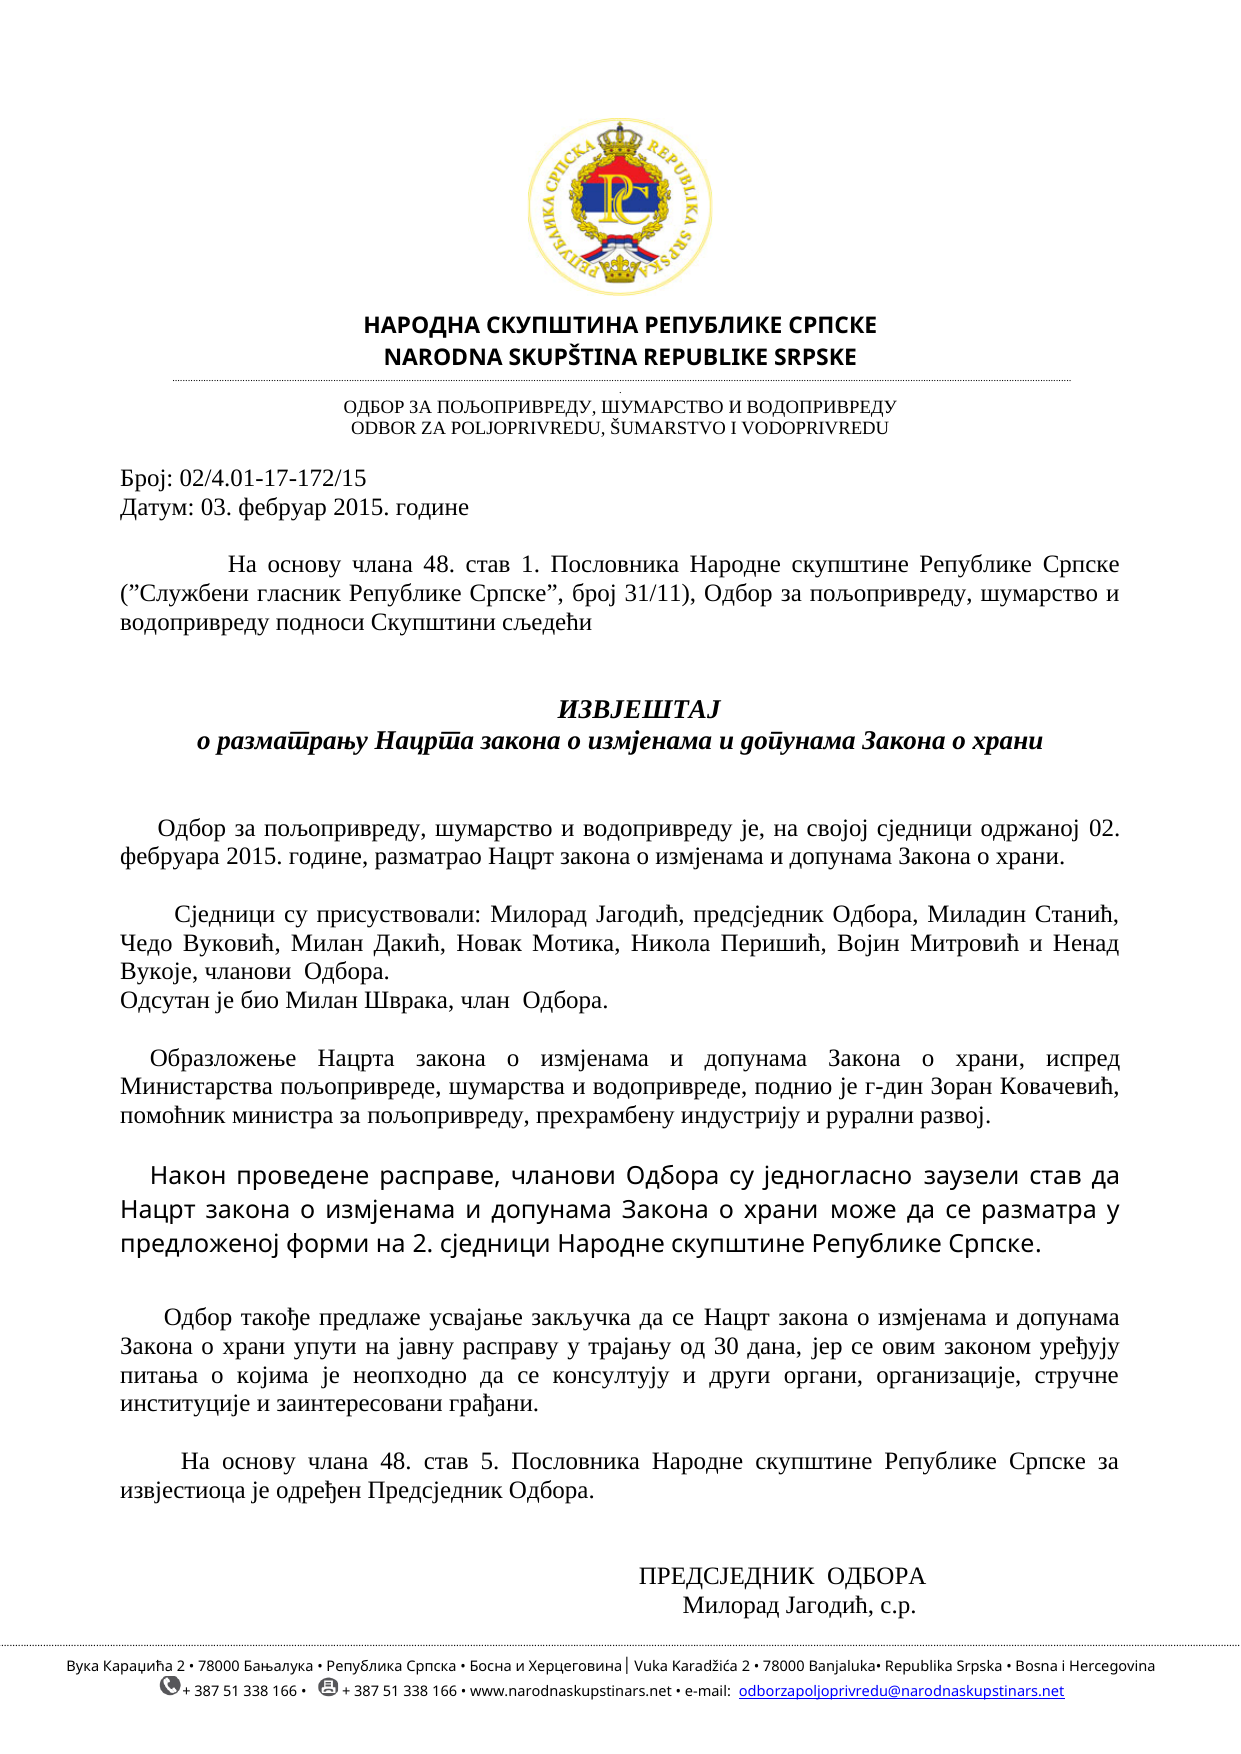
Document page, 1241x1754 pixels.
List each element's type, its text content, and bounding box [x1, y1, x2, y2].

text Сједници су присуствовали: Милорад Јагодић, предсједник Одбора, Миладин Станић, Чедо Вуковић, Милан Дакић, Новак Мотика, Никола Перишић, Војин Митровић и Ненад Вукоје, чланови Одбора. [120, 899, 1120, 985]
text На основу члана 48. став 1. Пословника Народне скупштине Републике Српске (”Службени гласник Републике Српске”, број 31/11), Одбор за пољопривреду, шумарство и водопривреду подноси Скупштини сљедећи [120, 549, 1120, 635]
text Након проведене расправе, чланови Одбора су једногласно заузели став да Нацрт закона о измјенама и допунама Закона о храни може да се разматра у предложеној форми на 2. сједници Народне скупштине Републике Српске. [120, 1158, 1120, 1260]
subtitle о разматрању Нацртa закона о измјенама и допунама Закона о храни [120, 724, 1120, 755]
text Одсутан је био Милан Шврака, члан Одбора. [120, 985, 1120, 1014]
text Образложење Нацртa закона о измјенама и допунама Закона о храни, испред Министарства пољопривреде, шумарства и водопривреде, поднио је г-дин Зоран Ковачевић, помоћник министра за пољопривреду, прехрамбену индустрију и рурални развој. [120, 1043, 1120, 1129]
subtitle ИЗВЈЕШТАЈ [157, 693, 1120, 724]
text Одбор за пољопривреду, шумарство и водопривреду је, на својој сједници одржаној 02. фебруара 2015. године, разматрао Нацрт закона о измјенама и допунама Закона о храни. [120, 813, 1120, 870]
text Милорад Јагодић, с.р. [120, 1590, 1120, 1618]
text ПРЕДСЈЕДНИК ОДБОРА [120, 1561, 1120, 1590]
text Одбор такође предлаже усвајање закључка да се Нацрт закона о измјенама и допунама Закона о храни упути на јавну расправу у трајању од 30 дана, јер се овим законом уређују питања о којима је неопходно да се консултују и други органи, организације, стручне институције и заинтересовани грађани. [120, 1302, 1120, 1417]
subtitle Број: 02/4.01-17-172/15 [120, 463, 1120, 492]
text На основу члана 48. став 5. Пословника Народне скупштине Републике Српске за извјестиоца је одређен Предсједник Одбора. [120, 1446, 1120, 1503]
text Датум: 03. фебруар 2015. године [120, 492, 1120, 520]
